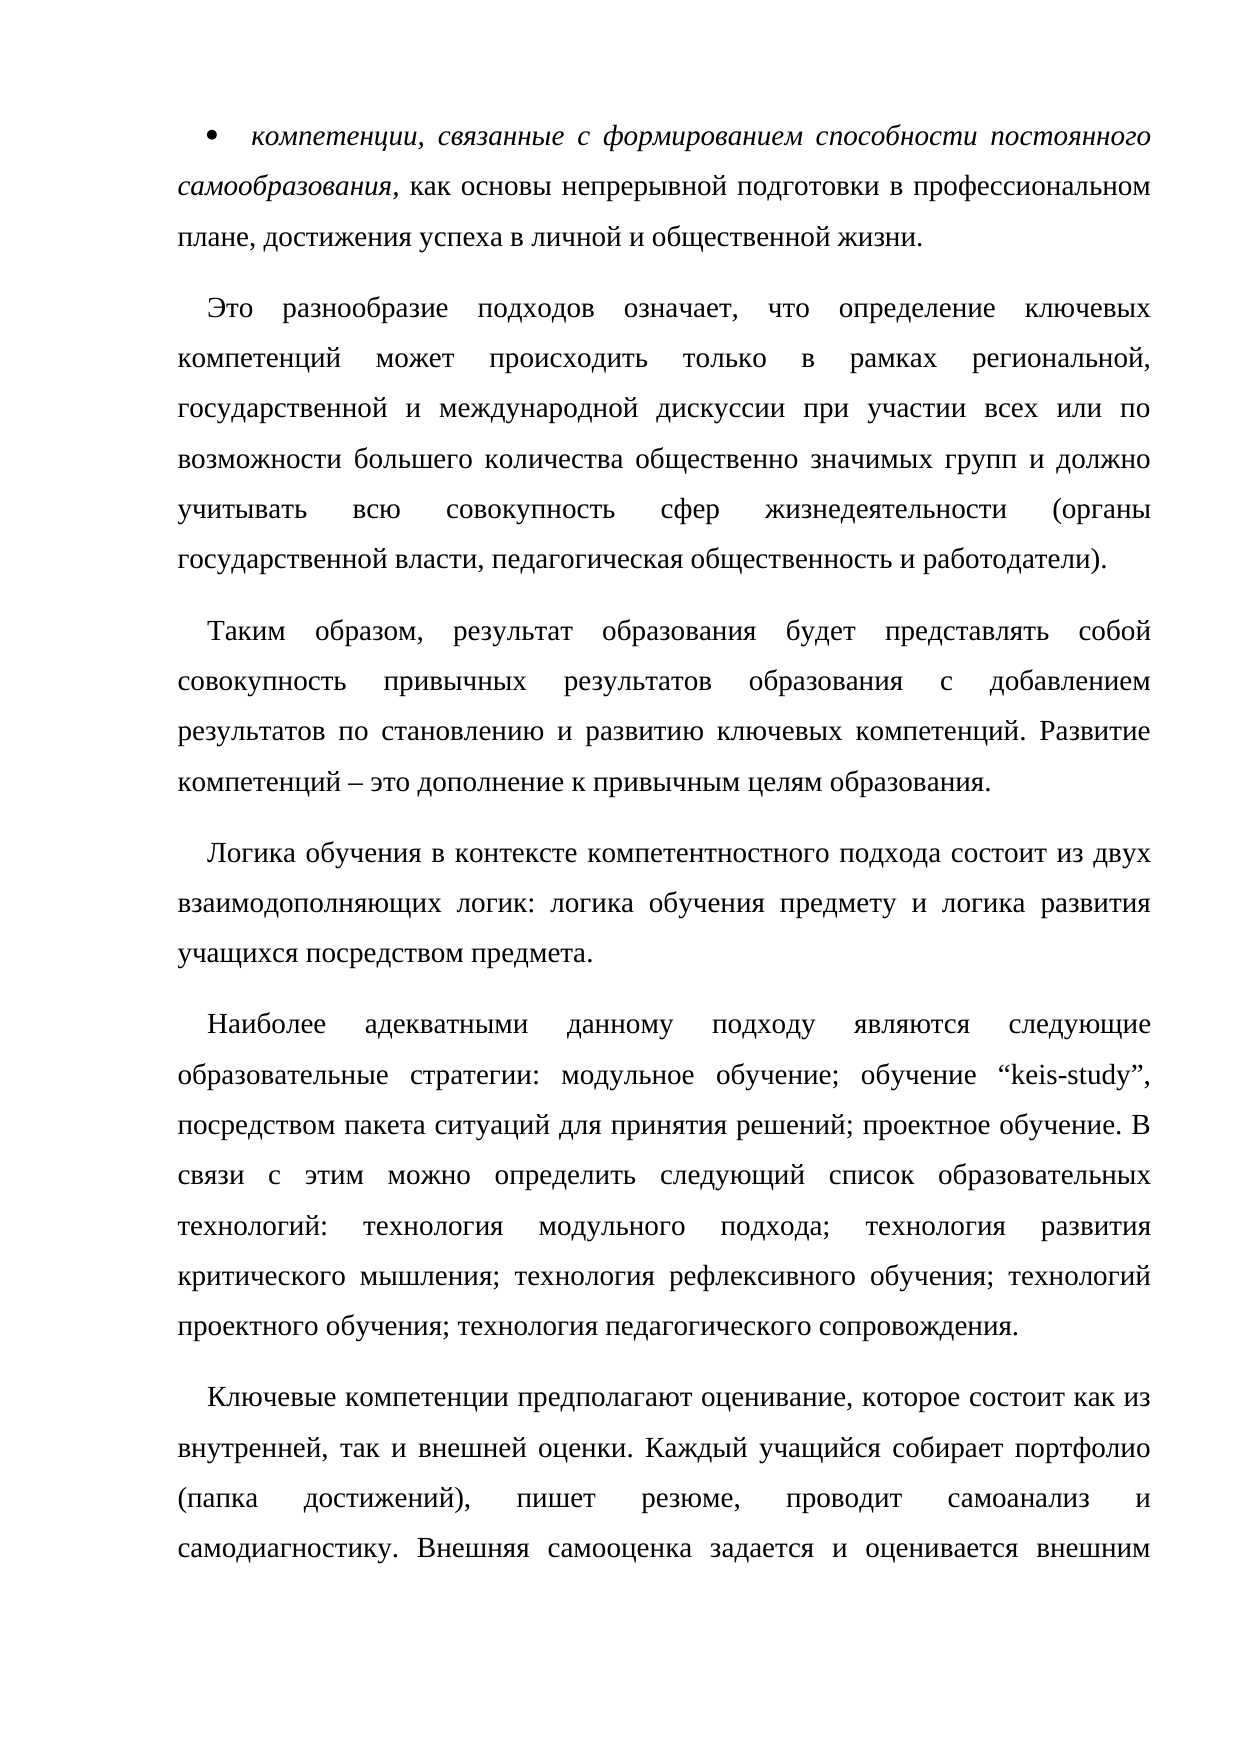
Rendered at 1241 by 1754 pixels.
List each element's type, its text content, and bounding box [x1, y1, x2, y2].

list компетенции, связанные с формированием способности постоянного самообразования, как основы непрерывной подготовки в профессиональном плане, достижения успеха в личной и общественной жизни. [177, 118, 1152, 252]
text Это разнообразие подходов означает, что определение ключевых компетенций может происходить только в рамках региональной, государственной и международной дискуссии при участии всех или по возможности большего количества общественно значимых групп и должно учитывать всю совокупность сфер жизнедеятельности (органы государственной власти, педагогическая общественность и работодатели). [177, 290, 1152, 575]
text Логика обучения в контексте компетентностного подхода состоит из двух взаимодополняющих логик: логика обучения предмету и логика развития учащихся посредством предмета. [177, 835, 1152, 969]
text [177, 1379, 1152, 1564]
text Наиболее адекватными данному подходу являются следующие образовательные стратегии: модульное обучение; обучение “keis-study”, посредством пакета ситуаций для принятия решений; проектное обучение. В связи с этим можно определить следующий список образовательных технологий: технология модульного подхода; технология развития критического мышления; технология рефлексивного обучения; технологий проектного обучения; технология педагогического сопровождения. [177, 1007, 1152, 1342]
text Таким образом, результат образования будет представлять собой совокупность привычных результатов образования с добавлением результатов по становлению и развитию ключевых компетенций. Развитие компетенций – это дополнение к привычным целям образования. [177, 613, 1152, 797]
